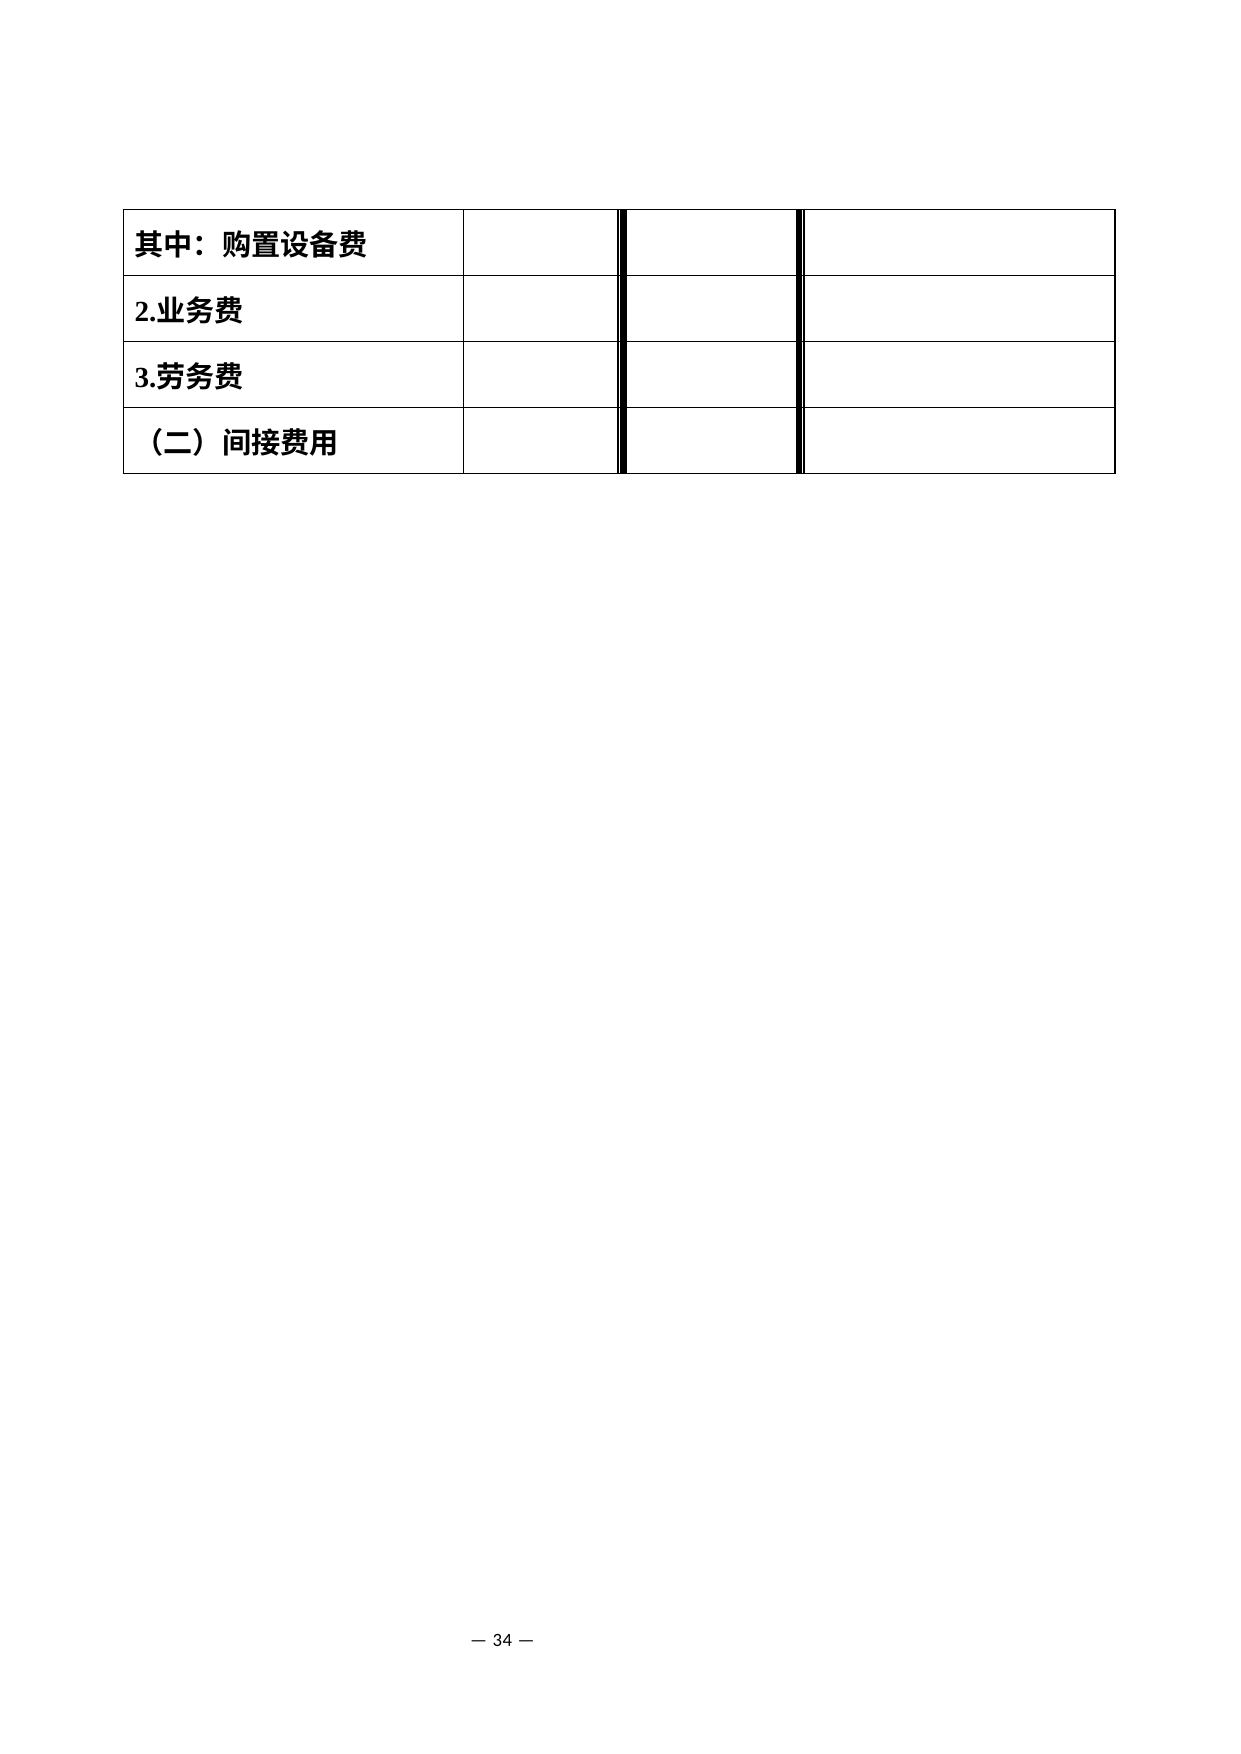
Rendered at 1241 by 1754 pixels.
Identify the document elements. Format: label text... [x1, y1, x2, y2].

table_cell [464, 276, 617, 341]
table_cell 其中：购置设备费 [124, 210, 463, 275]
table_cell [464, 210, 617, 275]
table_cell [805, 342, 1114, 407]
table_cell [464, 408, 617, 473]
table_cell [805, 210, 1114, 275]
table_cell [627, 342, 796, 407]
table_cell [464, 342, 617, 407]
table_cell 3.劳务费 [124, 342, 463, 407]
table_cell [627, 210, 796, 275]
table_cell （二）间接费用 [124, 408, 463, 473]
table_cell 2.业务费 [124, 276, 463, 341]
table_cell [627, 276, 796, 341]
table_cell [627, 408, 796, 473]
table_cell [805, 408, 1114, 473]
table_cell [805, 276, 1114, 341]
